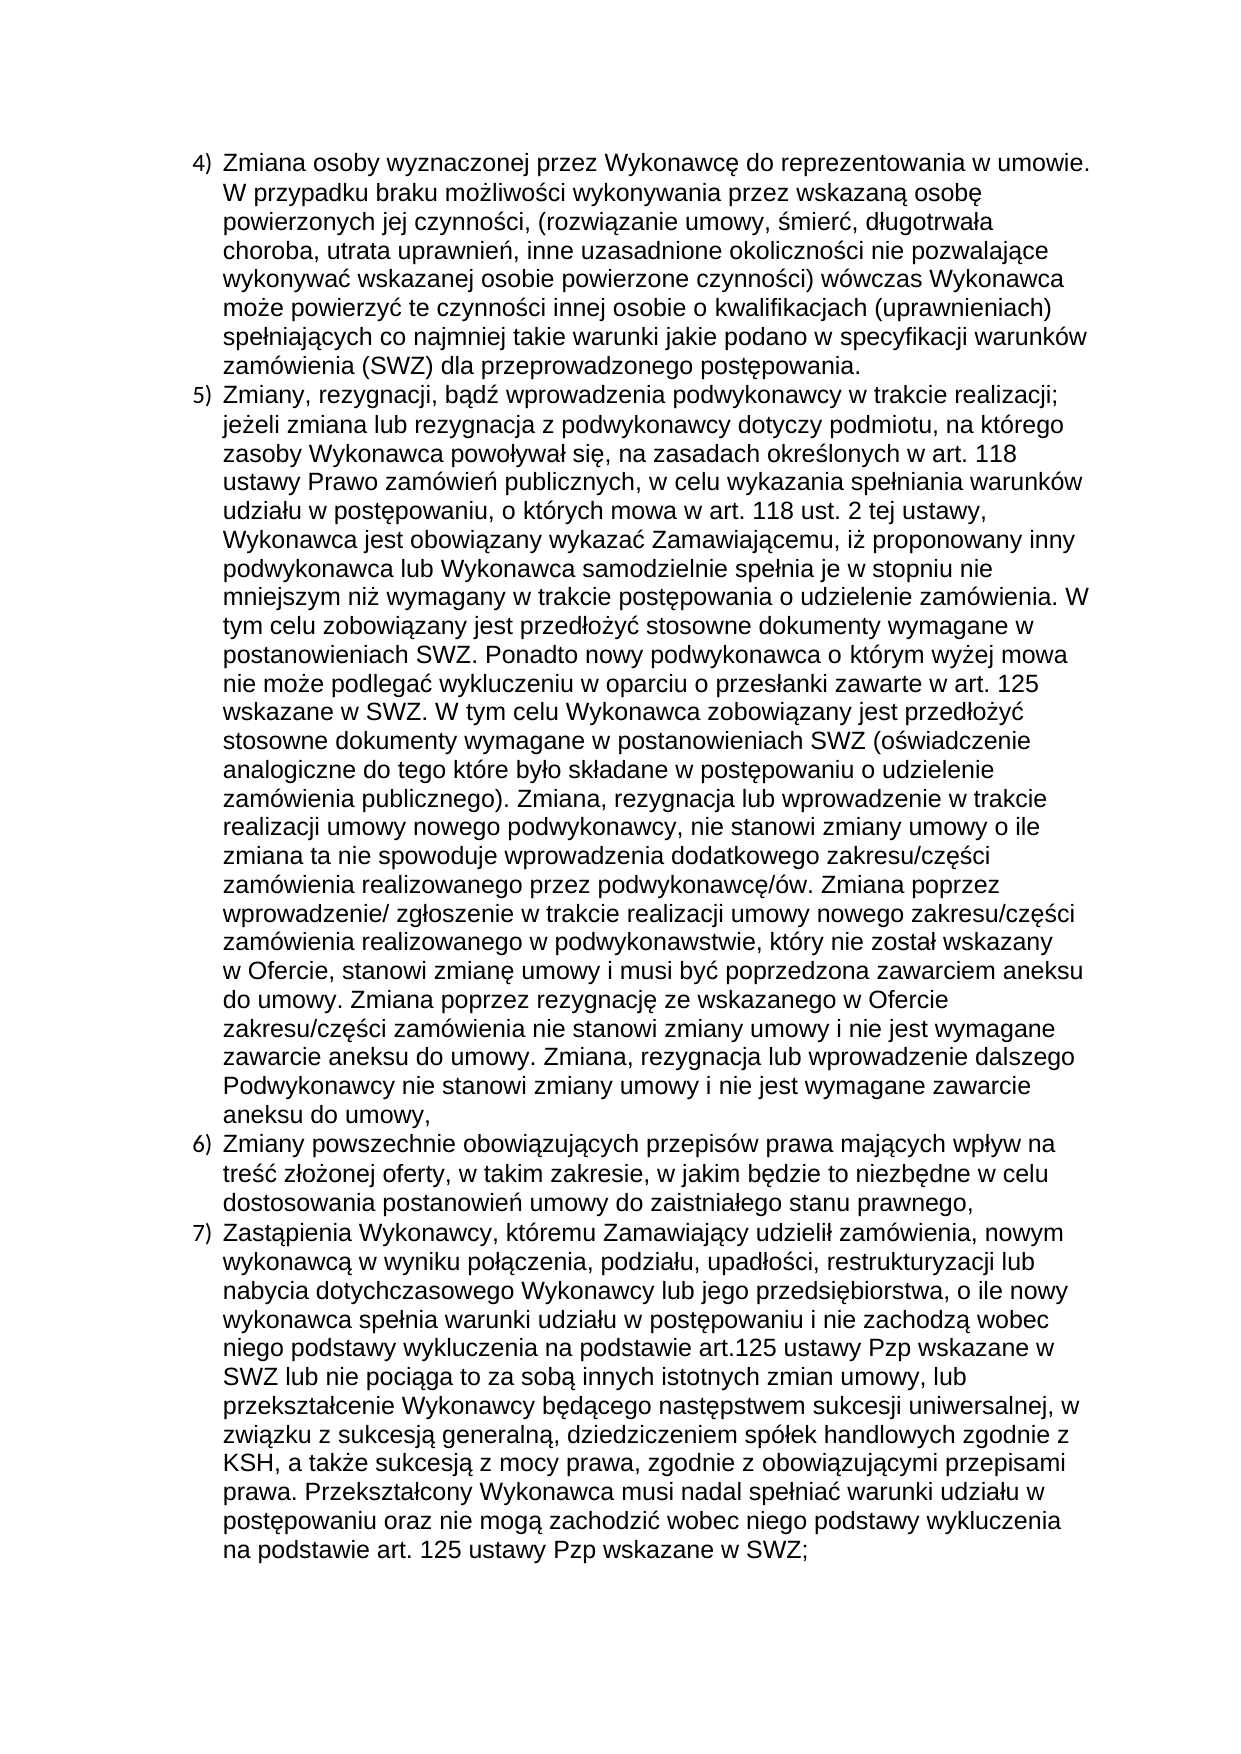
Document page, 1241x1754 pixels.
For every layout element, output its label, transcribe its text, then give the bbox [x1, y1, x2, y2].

list Zmiany powszechnie obowiązujących przepisów prawa mających wpływ na treść złożonej oferty, w takim zakresie, w jakim będzie to niezbędne w celu dostosowania postanowień umowy do zaistniałego stanu prawnego, [192, 1129, 1093, 1217]
list Zmiana osoby wyznaczonej przez Wykonawcę do reprezentowania w umowie. W przypadku braku możliwości wykonywania przez wskazaną osobę powierzonych jej czynności, (rozwiązanie umowy, śmierć, długotrwała choroba, utrata uprawnień, inne uzasadnione okoliczności nie pozwalające wykonywać wskazanej osobie powierzone czynności) wówczas Wykonawca może powierzyć te czynności innej osobie o kwalifikacjach (uprawnieniach) spełniających co najmniej takie warunki jakie podano w specyfikacji warunków zamówienia (SWZ) dla przeprowadzonego postępowania. [192, 148, 1093, 379]
list Zastąpienia Wykonawcy, któremu Zamawiający udzielił zamówienia, nowym wykonawcą w wyniku połączenia, podziału, upadłości, restrukturyzacji lub nabycia dotychczasowego Wykonawcy lub jego przedsiębiorstwa, o ile nowy wykonawca spełnia warunki udziału w postępowaniu i nie zachodzą wobec niego podstawy wykluczenia na podstawie art.125 ustawy Pzp wskazane w SWZ lub nie pociąga to za sobą innych istotnych zmian umowy, lub przekształcenie Wykonawcy będącego następstwem sukcesji uniwersalnej, w związku z sukcesją generalną, dziedziczeniem spółek handlowych zgodnie z KSH, a także sukcesją z mocy prawa, zgodnie z obowiązującymi przepisami prawa. Przekształcony Wykonawca musi nadal spełniać warunki udziału w postępowaniu oraz nie mogą zachodzić wobec niego podstawy wykluczenia na podstawie art. 125 ustawy Pzp wskazane w SWZ; [192, 1217, 1093, 1563]
list Zmiany, rezygnacji, bądź wprowadzenia podwykonawcy w trakcie realizacji; jeżeli zmiana lub rezygnacja z podwykonawcy dotyczy podmiotu, na którego zasoby Wykonawca powoływał się, na zasadach określonych w art. 118 ustawy Prawo zamówień publicznych, w celu wykazania spełniania warunków udziału w postępowaniu, o których mowa w art. 118 ust. 2 tej ustawy, Wykonawca jest obowiązany wykazać Zamawiającemu, iż proponowany inny podwykonawca lub Wykonawca samodzielnie spełnia je w stopniu nie mniejszym niż wymagany w trakcie postępowania o udzielenie zamówienia. W tym celu zobowiązany jest przedłożyć stosowne dokumenty wymagane w postanowieniach SWZ. Ponadto nowy podwykonawca o którym wyżej mowa nie może podlegać wykluczeniu w oparciu o przesłanki zawarte w art. 125 wskazane w SWZ. W tym celu Wykonawca zobowiązany jest przedłożyć stosowne dokumenty wymagane w postanowieniach SWZ (oświadczenie analogiczne do tego które było składane w postępowaniu o udzielenie zamówienia publicznego). Zmiana, rezygnacja lub wprowadzenie w trakcie realizacji umowy nowego podwykonawcy, nie stanowi zmiany umowy o ile zmiana ta nie spowoduje wprowadzenia dodatkowego zakresu/części zamówienia realizowanego przez podwykonawcę/ów. Zmiana poprzez wprowadzenie/ zgłoszenie w trakcie realizacji umowy nowego zakresu/części zamówienia realizowanego w podwykonawstwie, który nie został wskazany w Ofercie, stanowi zmianę umowy i musi być poprzedzona zawarciem aneksu do umowy. Zmiana poprzez rezygnację ze wskazanego w Ofercie zakresu/części zamówienia nie stanowi zmiany umowy i nie jest wymagane zawarcie aneksu do umowy. Zmiana, rezygnacja lub wprowadzenie dalszego Podwykonawcy nie stanowi zmiany umowy i nie jest wymagane zawarcie aneksu do umowy, [192, 379, 1093, 1129]
